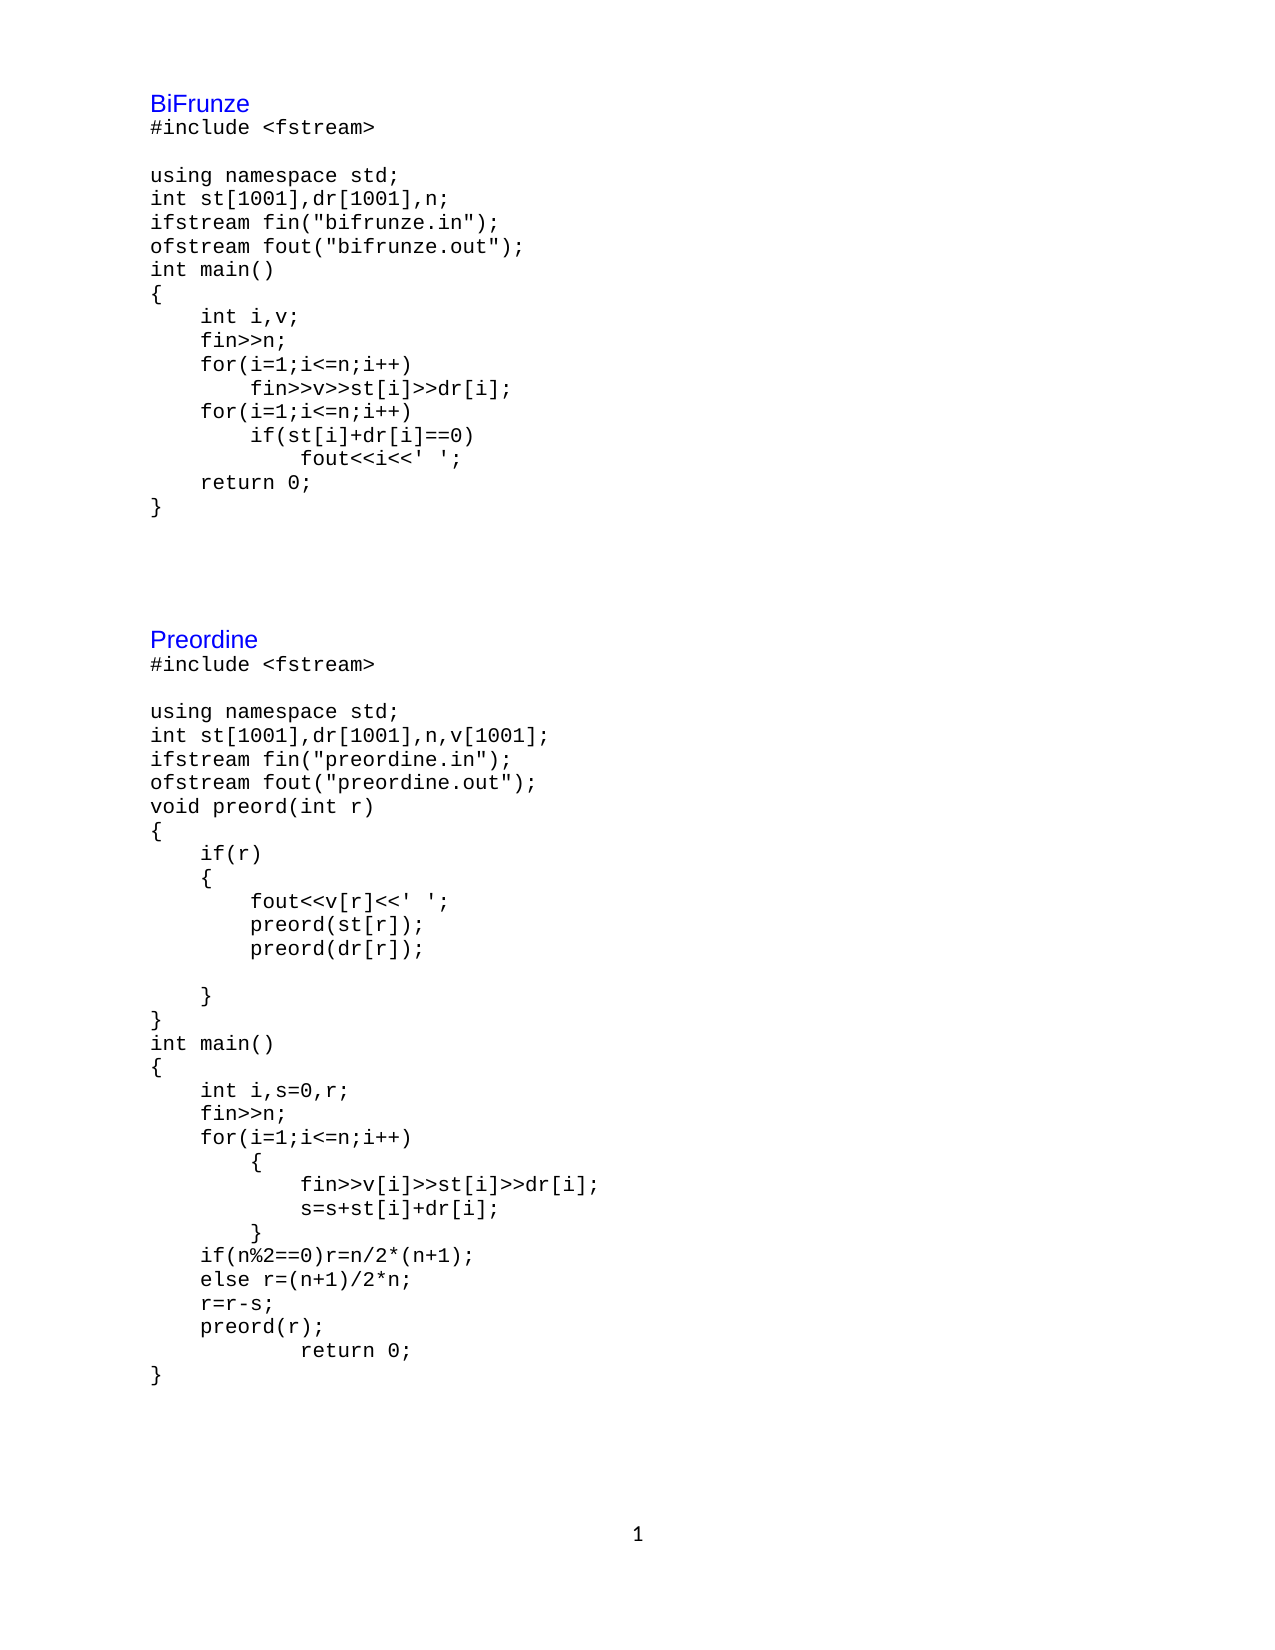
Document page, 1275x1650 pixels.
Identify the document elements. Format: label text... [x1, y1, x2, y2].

text { [150, 283, 1125, 307]
text void preord(int r) [150, 796, 1125, 820]
text for(i=1;i<=n;i++) [150, 401, 1125, 425]
text ifstream fin("bifrunze.in"); [150, 212, 1125, 236]
text fin>>n; [150, 330, 1125, 354]
text if(r) [150, 843, 1125, 867]
text int i,s=0,r; [150, 1080, 1125, 1103]
text preord(dr[r]); [150, 938, 1125, 962]
text ofstream fout("bifrunze.out"); [150, 236, 1125, 259]
text } [150, 1009, 1125, 1032]
text using namespace std; [150, 701, 1125, 725]
text else r=(n+1)/2*n; [150, 1269, 1125, 1293]
text #include <fstream> [150, 117, 1125, 141]
text if(n%2==0)r=n/2*(n+1); [150, 1245, 1125, 1269]
text int main() [150, 1032, 1125, 1056]
text #include <fstream> [150, 654, 1125, 678]
text } [150, 985, 1125, 1009]
text int main() [150, 259, 1125, 283]
text { [150, 1151, 1125, 1174]
text fout<<v[r]<<' '; [150, 891, 1125, 914]
text for(i=1;i<=n;i++) [150, 354, 1125, 377]
text { [150, 867, 1125, 891]
text ofstream fout("preordine.out"); [150, 772, 1125, 796]
text int st[1001],dr[1001],n; [150, 188, 1125, 212]
text preord(r); [150, 1316, 1125, 1340]
text if(st[i]+dr[i]==0) [150, 425, 1125, 448]
text int st[1001],dr[1001],n,v[1001]; [150, 725, 1125, 749]
text ifstream fin("preordine.in"); [150, 749, 1125, 772]
text fin>>n; [150, 1103, 1125, 1127]
text using namespace std; [150, 165, 1125, 188]
text return 0; [150, 1340, 1125, 1363]
text int i,v; [150, 307, 1125, 330]
text fin>>v>>st[i]>>dr[i]; [150, 377, 1125, 401]
text } [150, 1222, 1125, 1245]
text fin>>v[i]>>st[i]>>dr[i]; [150, 1174, 1125, 1198]
text { [150, 820, 1125, 843]
text } [150, 496, 1125, 519]
text for(i=1;i<=n;i++) [150, 1127, 1125, 1151]
subtitle Preordine [150, 625, 1125, 654]
text s=s+st[i]+dr[i]; [150, 1198, 1125, 1222]
text r=r-s; [150, 1293, 1125, 1316]
text { [150, 1056, 1125, 1080]
text } [150, 1363, 1125, 1387]
text BiFrunze [150, 89, 1125, 117]
text return 0; [150, 472, 1125, 496]
text preord(st[r]); [150, 914, 1125, 938]
text fout<<i<<' '; [150, 448, 1125, 472]
